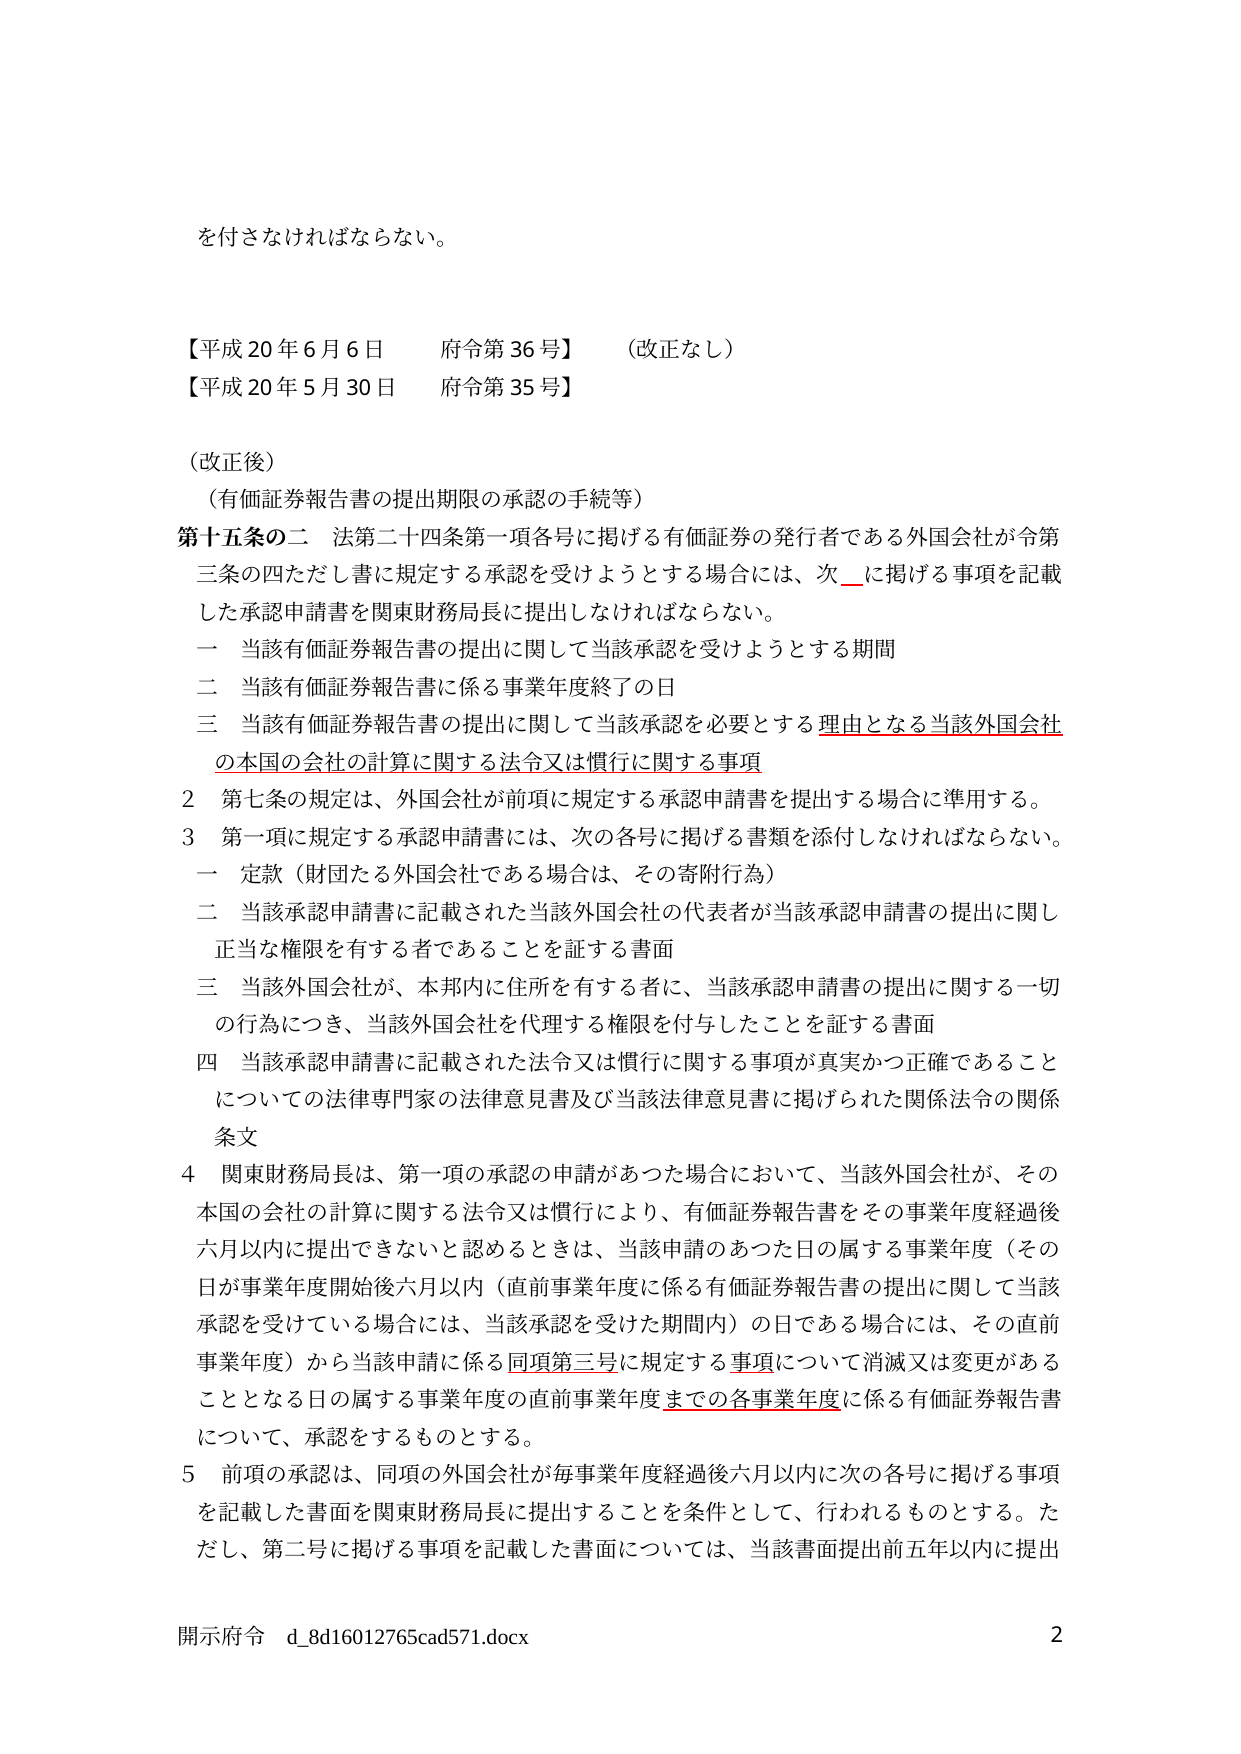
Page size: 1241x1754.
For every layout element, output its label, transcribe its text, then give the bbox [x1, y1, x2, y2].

text 第十五条の二 法第二十四条第一項各号に掲げる有価証券の発行者である外国会社が令第三条の四ただし書に規定する承認を受けようとする場合には、次 に掲げる事項を記載した承認申請書を関東財務局長に提出しなければならない。 [177, 517, 1063, 629]
text （有価証券報告書の提出期限の承認の手続等） [196, 479, 1063, 517]
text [177, 217, 1063, 254]
text ３ 第一項に規定する承認申請書には、次の各号に掲げる書類を添付しなければならない。 [177, 817, 1063, 854]
text 三 当該有価証券報告書の提出に関して当該承認を必要とする理由となる当該外国会社の本国の会社の計算に関する法令又は慣行に関する事項 [196, 704, 1063, 779]
text 三 当該外国会社が、本邦内に住所を有する者に、当該承認申請書の提出に関する一切の行為につき、当該外国会社を代理する権限を付与したことを証する書面 [196, 967, 1063, 1042]
text 二 当該承認申請書に記載された当該外国会社の代表者が当該承認申請書の提出に関し正当な権限を有する者であることを証する書面 [196, 892, 1063, 967]
text 【平成20年5月30日 府令第35号】 [177, 367, 1063, 404]
text （改正後） [177, 442, 1063, 479]
text 【平成20年6月6日 府令第36号】 （改正なし） [177, 329, 1063, 367]
text ２ 第七条の規定は、外国会社が前項に規定する承認申請書を提出する場合に準用する。 [177, 779, 1063, 817]
text 一 当該有価証券報告書の提出に関して当該承認を受けようとする期間 [196, 629, 1063, 667]
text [177, 1454, 1063, 1567]
text 二 当該有価証券報告書に係る事業年度終了の日 [196, 667, 1063, 704]
text ４ 関東財務局長は、第一項の承認の申請があつた場合において、当該外国会社が、その本国の会社の計算に関する法令又は慣行により、有価証券報告書をその事業年度経過後六月以内に提出できないと認めるときは、当該申請のあつた日の属する事業年度（その日が事業年度開始後六月以内（直前事業年度に係る有価証券報告書の提出に関して当該承認を受けている場合には、当該承認を受けた期間内）の日である場合には、その直前事業年度）から当該申請に係る同項第三号に規定する事項について消滅又は変更があることとなる日の属する事業年度の直前事業年度までの各事業年度に係る有価証券報告書について、承認をするものとする。 [177, 1154, 1063, 1454]
text 四 当該承認申請書に記載された法令又は慣行に関する事項が真実かつ正確であることについての法律専門家の法律意見書及び当該法律意見書に掲げられた関係法令の関係条文 [196, 1042, 1063, 1154]
text 一 定款（財団たる外国会社である場合は、その寄附行為） [196, 854, 1063, 892]
